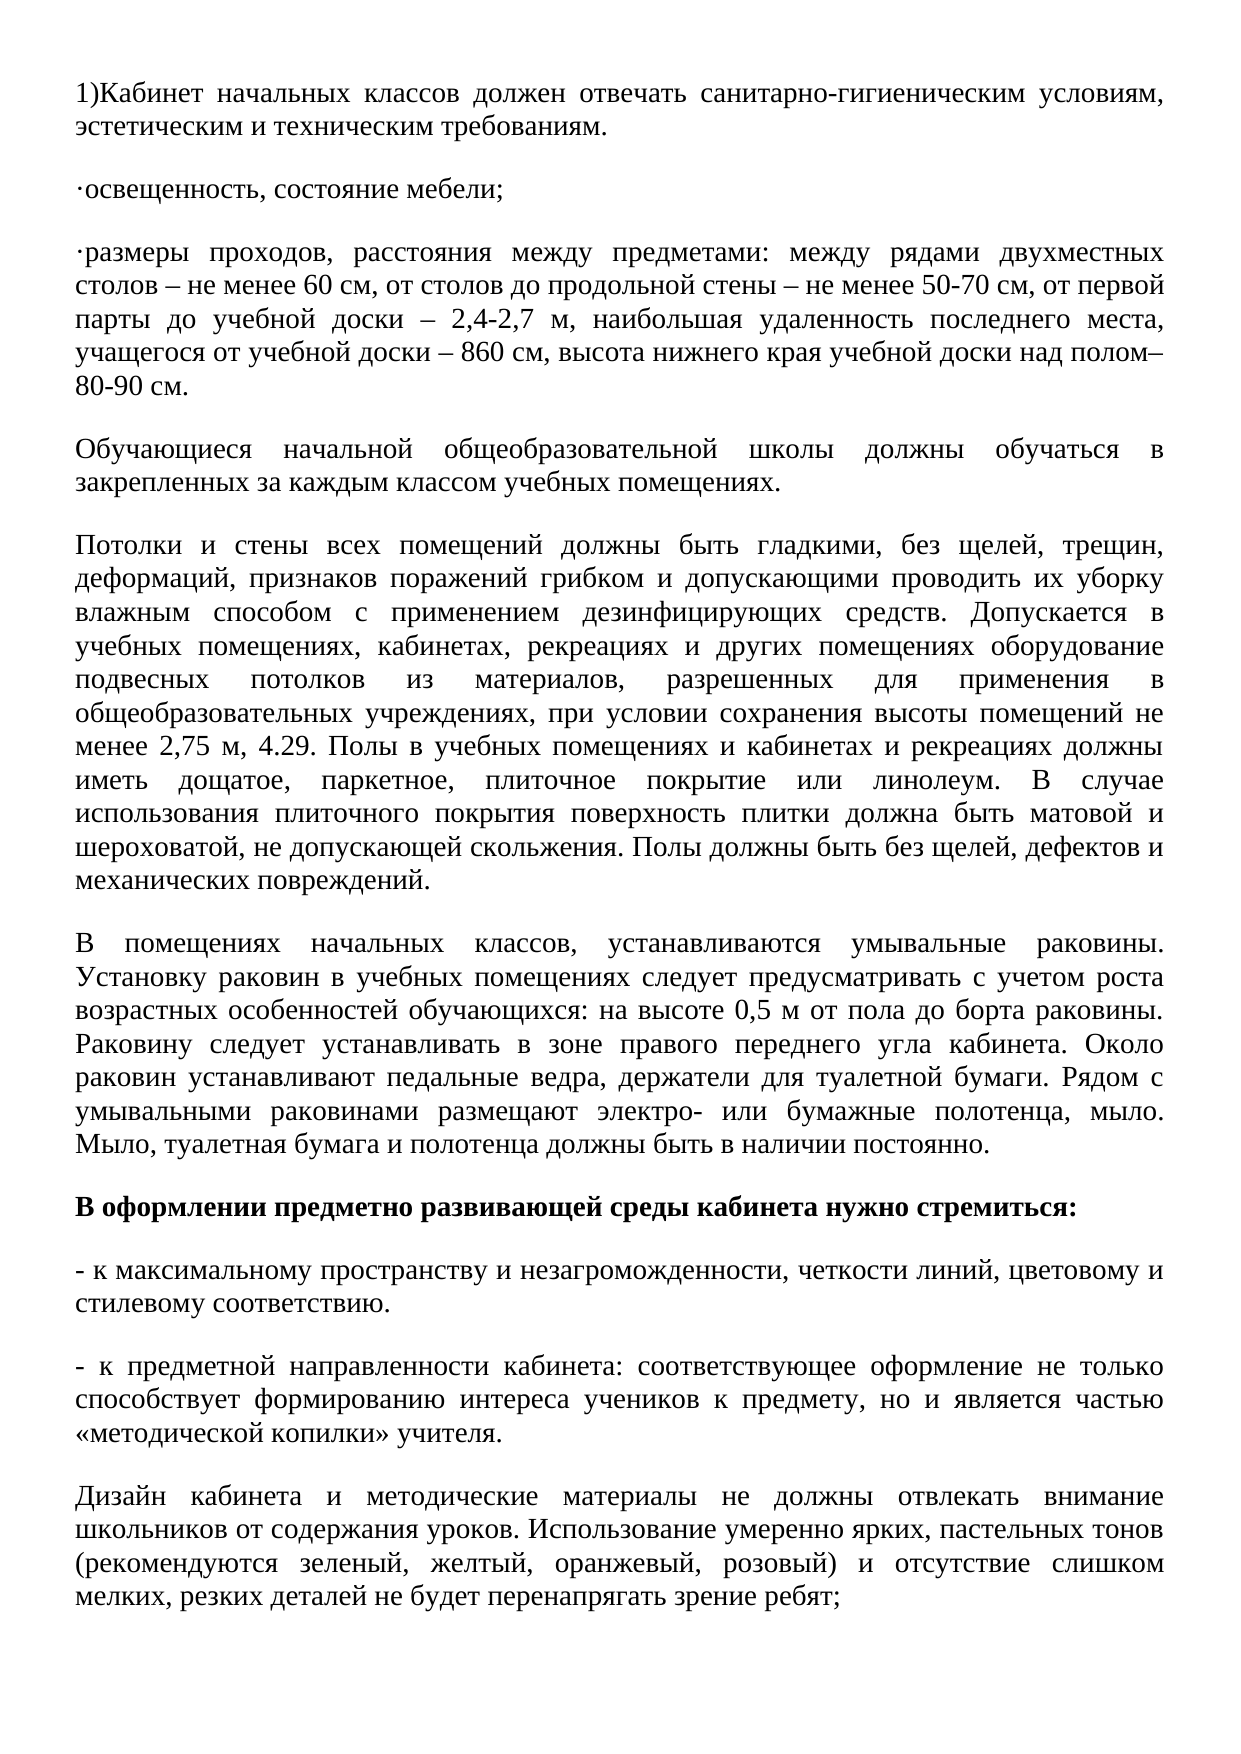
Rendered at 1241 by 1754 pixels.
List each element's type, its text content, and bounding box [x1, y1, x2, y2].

text ·освещенность, состояние мебели; [75, 171, 1165, 205]
text Дизайн кабинета и методические материалы не должны отвлекать внимание школьников от содержания уроков. Использование умеренно ярких, пастельных тонов (рекомендуются зеленый, желтый, оранжевый, розовый) и отсутствие слишком мелких, резких деталей не будет перенапрягать зрение ребят; [75, 1478, 1165, 1612]
text Потолки и стены всех помещений должны быть гладкими, без щелей, трещин, деформаций, признаков поражений грибком и допускающими проводить их уборку влажным способом с применением дезинфицирующих средств. Допускается в учебных помещениях, кабинетах, рекреациях и других помещениях оборудование подвесных потолков из материалов, разрешенных для применения в общеобразовательных учреждениях, при условии сохранения высоты помещений не менее 2,75 м, 4.29. Полы в учебных помещениях и кабинетах и рекреациях должны иметь дощатое, паркетное, плиточное покрытие или линолеум. В случае использования плиточного покрытия поверхность плитки должна быть матовой и шероховатой, не допускающей скольжения. Полы должны быть без щелей, дефектов и механических повреждений. [75, 527, 1165, 896]
text В оформлении предметно развивающей среды кабинета нужно стремиться: [75, 1189, 1165, 1223]
text 1)Кабинет начальных классов должен отвечать санитарно-гигиеническим условиям, эстетическим и техническим требованиям. [75, 75, 1165, 142]
text Обучающиеся начальной общеобразовательной школы должны обучаться в закрепленных за каждым классом учебных помещениях. [75, 431, 1165, 498]
text ·размеры проходов, расстояния между предметами: между рядами двухместных столов – не менее 60 см, от столов до продольной стены – не менее 50-70 см, от первой парты до учебной доски – 2,4-2,7 м, наибольшая удаленность последнего места, учащегося от учебной доски – 860 см, высота нижнего края учебной доски над полом–80-90 см. [75, 234, 1165, 402]
text - к предметной направленности кабинета: соответствующее оформление не только способствует формированию интереса учеников к предмету, но и является частью «методической копилки» учителя. [75, 1348, 1165, 1449]
text В помещениях начальных классов, устанавливаются умывальные раковины. Установку раковин в учебных помещениях следует предусматривать с учетом роста возрастных особенностей обучающихся: на высоте 0,5 м от пола до борта раковины. Раковину следует устанавливать в зоне правого переднего угла кабинета. Около раковин устанавливают педальные ведра, держатели для туалетной бумаги. Рядом с умывальными раковинами размещают электро- или бумажные полотенца, мыло. Мыло, туалетная бумага и полотенца должны быть в наличии постоянно. [75, 925, 1165, 1160]
text - к максимальному пространству и незагроможденности, четкости линий, цветовому и стилевому соответствию. [75, 1252, 1165, 1319]
